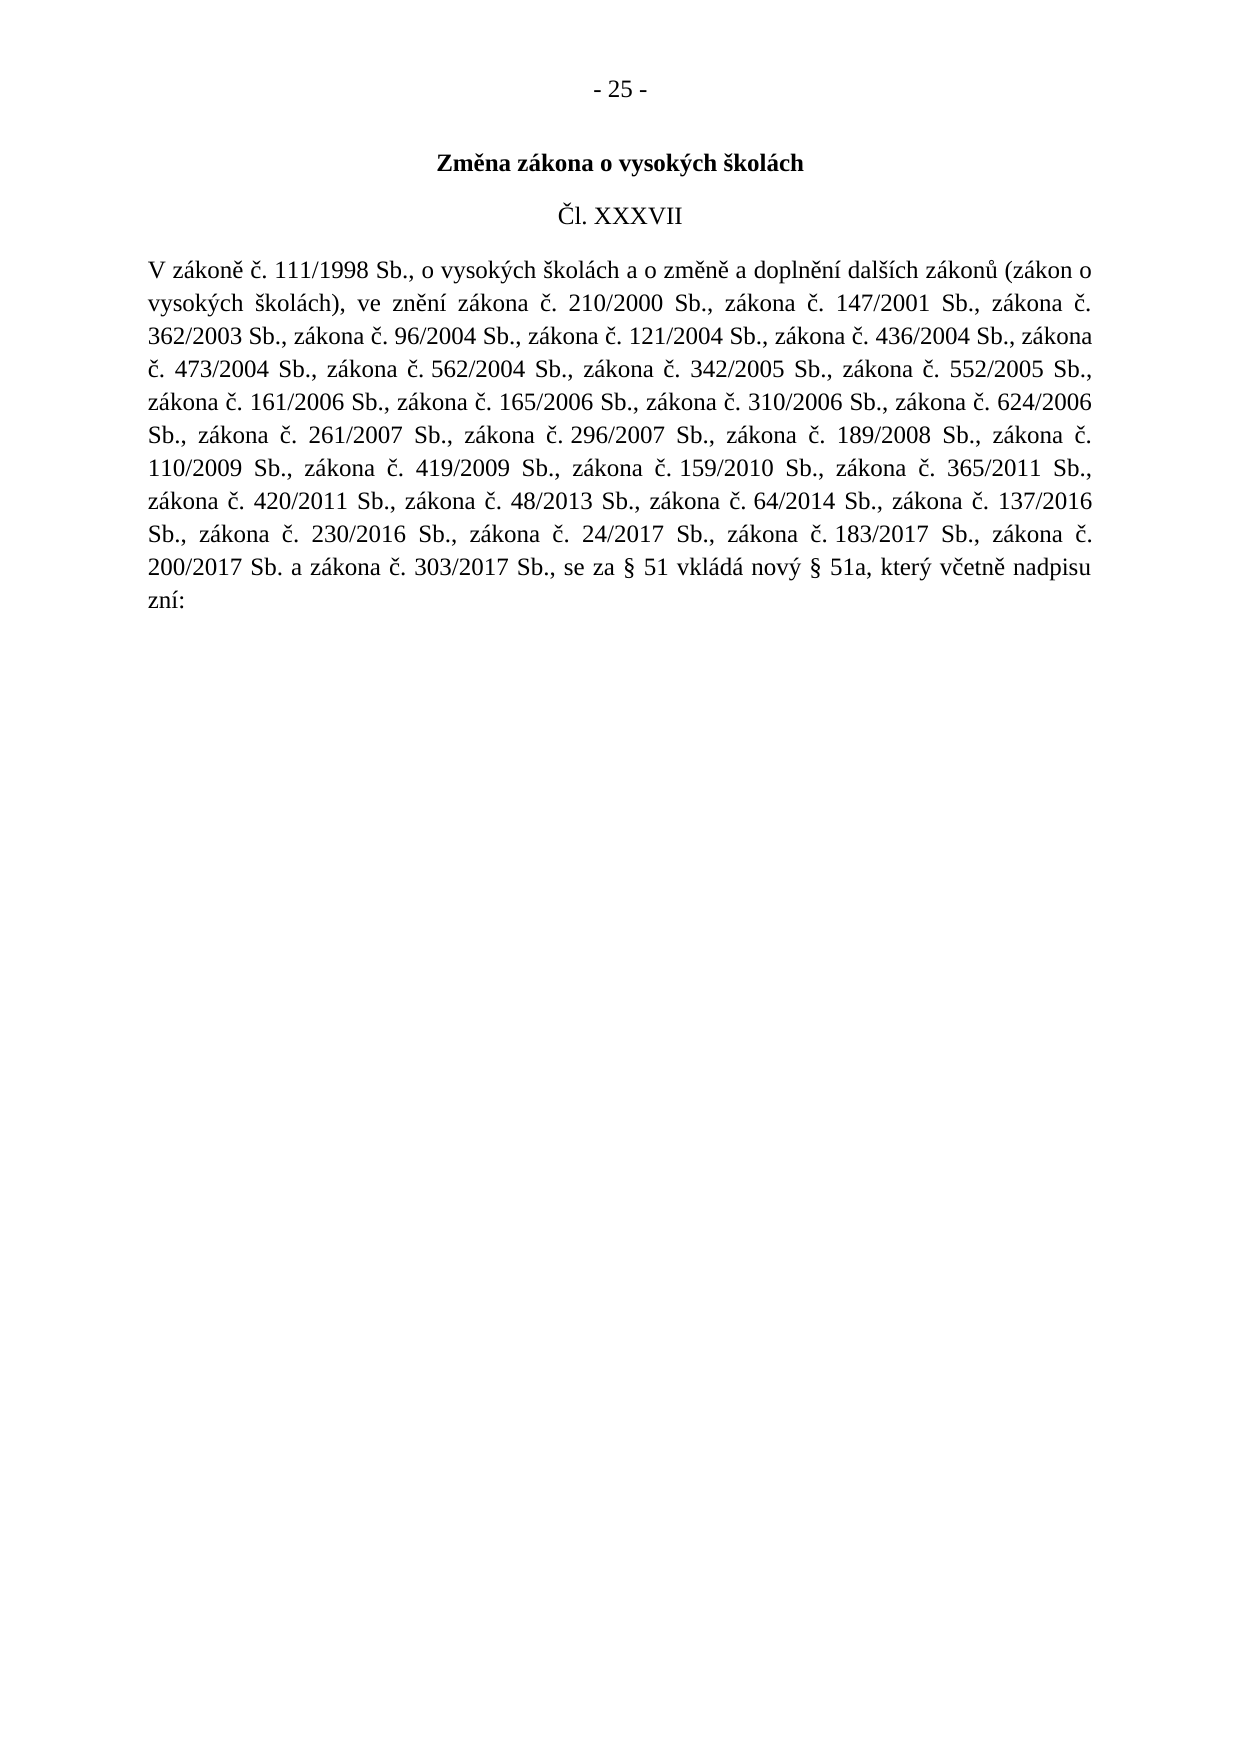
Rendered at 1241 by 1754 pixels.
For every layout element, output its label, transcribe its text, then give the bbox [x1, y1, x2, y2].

text V zákoně č. 111/1998 Sb., o vysokých školách a o změně a doplnění dalších zákonů (zákon o vysokých školách), ve znění zákona č. 210/2000 Sb., zákona č. 147/2001 Sb., zákona č. 362/2003 Sb., zákona č. 96/2004 Sb., zákona č. 121/2004 Sb., zákona č. 436/2004 Sb., zákona č. 473/2004 Sb., zákona č. 562/2004 Sb., zákona č. 342/2005 Sb., zákona č. 552/2005 Sb., zákona č. 161/2006 Sb., zákona č. 165/2006 Sb., zákona č. 310/2006 Sb., zákona č. 624/2006 Sb., zákona č. 261/2007 Sb., zákona č. 296/2007 Sb., zákona č. 189/2008 Sb., zákona č. 110/2009 Sb., zákona č. 419/2009 Sb., zákona č. 159/2010 Sb., zákona č. 365/2011 Sb., zákona č. 420/2011 Sb., zákona č. 48/2013 Sb., zákona č. 64/2014 Sb., zákona č. 137/2016 Sb., zákona č. 230/2016 Sb., zákona č. 24/2017 Sb., zákona č. 183/2017 Sb., zákona č. 200/2017 Sb. a zákona č. 303/2017 Sb., se za § 51 vkládá nový § 51a, který včetně nadpisu zní: [148, 255, 1093, 614]
text Změna zákona o vysokých školách [148, 148, 1093, 176]
text Čl. XXXVII [148, 201, 1093, 230]
